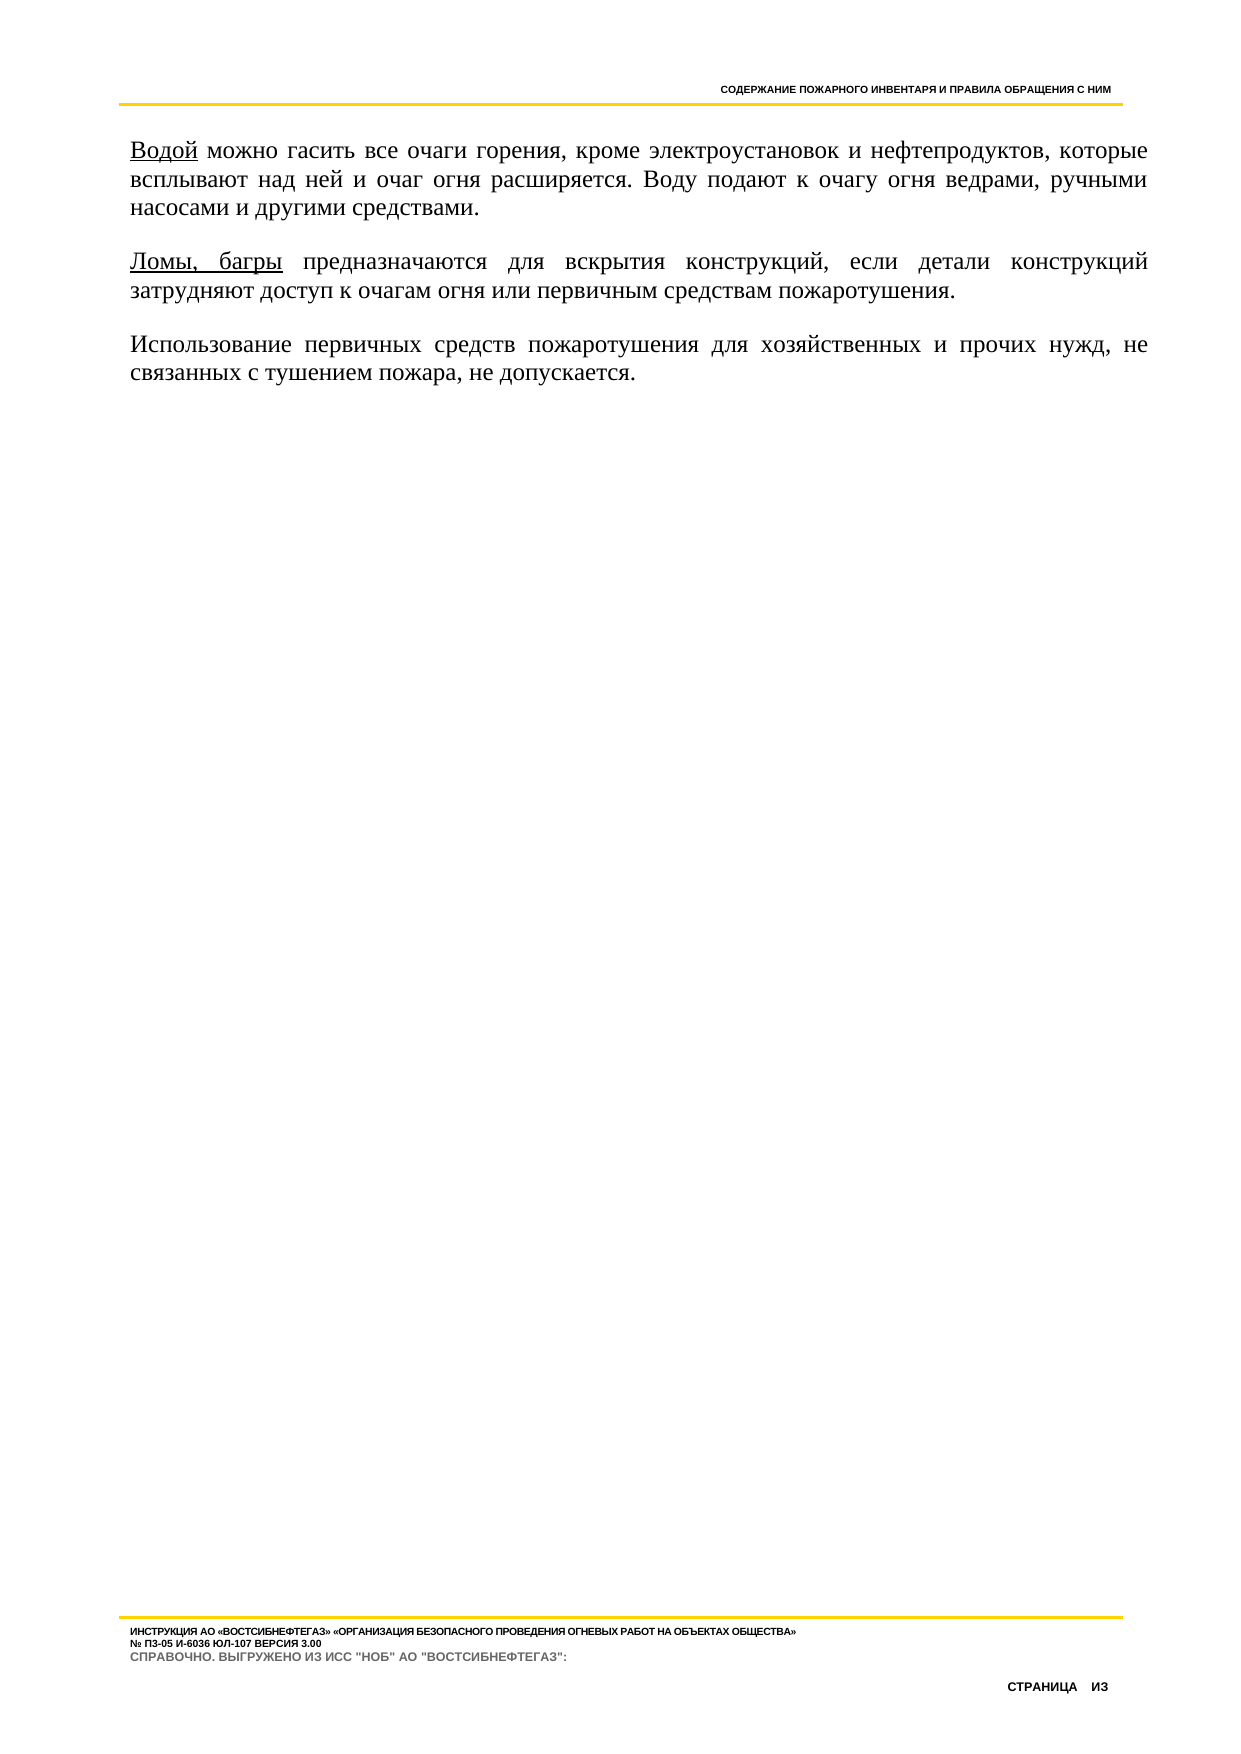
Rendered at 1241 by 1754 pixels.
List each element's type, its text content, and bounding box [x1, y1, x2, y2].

text Водой можно гасить все очаги горения, кроме электроустановок и нефтепродуктов, которые всплывают над ней и очаг огня расширяется. Воду подают к очагу огня ведрами, ручными насосами и другими средствами. [130, 135, 1149, 221]
text Использование первичных средств пожаротушения для хозяйственных и прочих нужд, не связанных с тушением пожара, не допускается. [130, 329, 1149, 386]
text Ломы, багры предназначаются для вскрытия конструкций, если детали конструкций затрудняют доступ к очагам огня или первичным средствам пожаротушения. [130, 246, 1149, 304]
